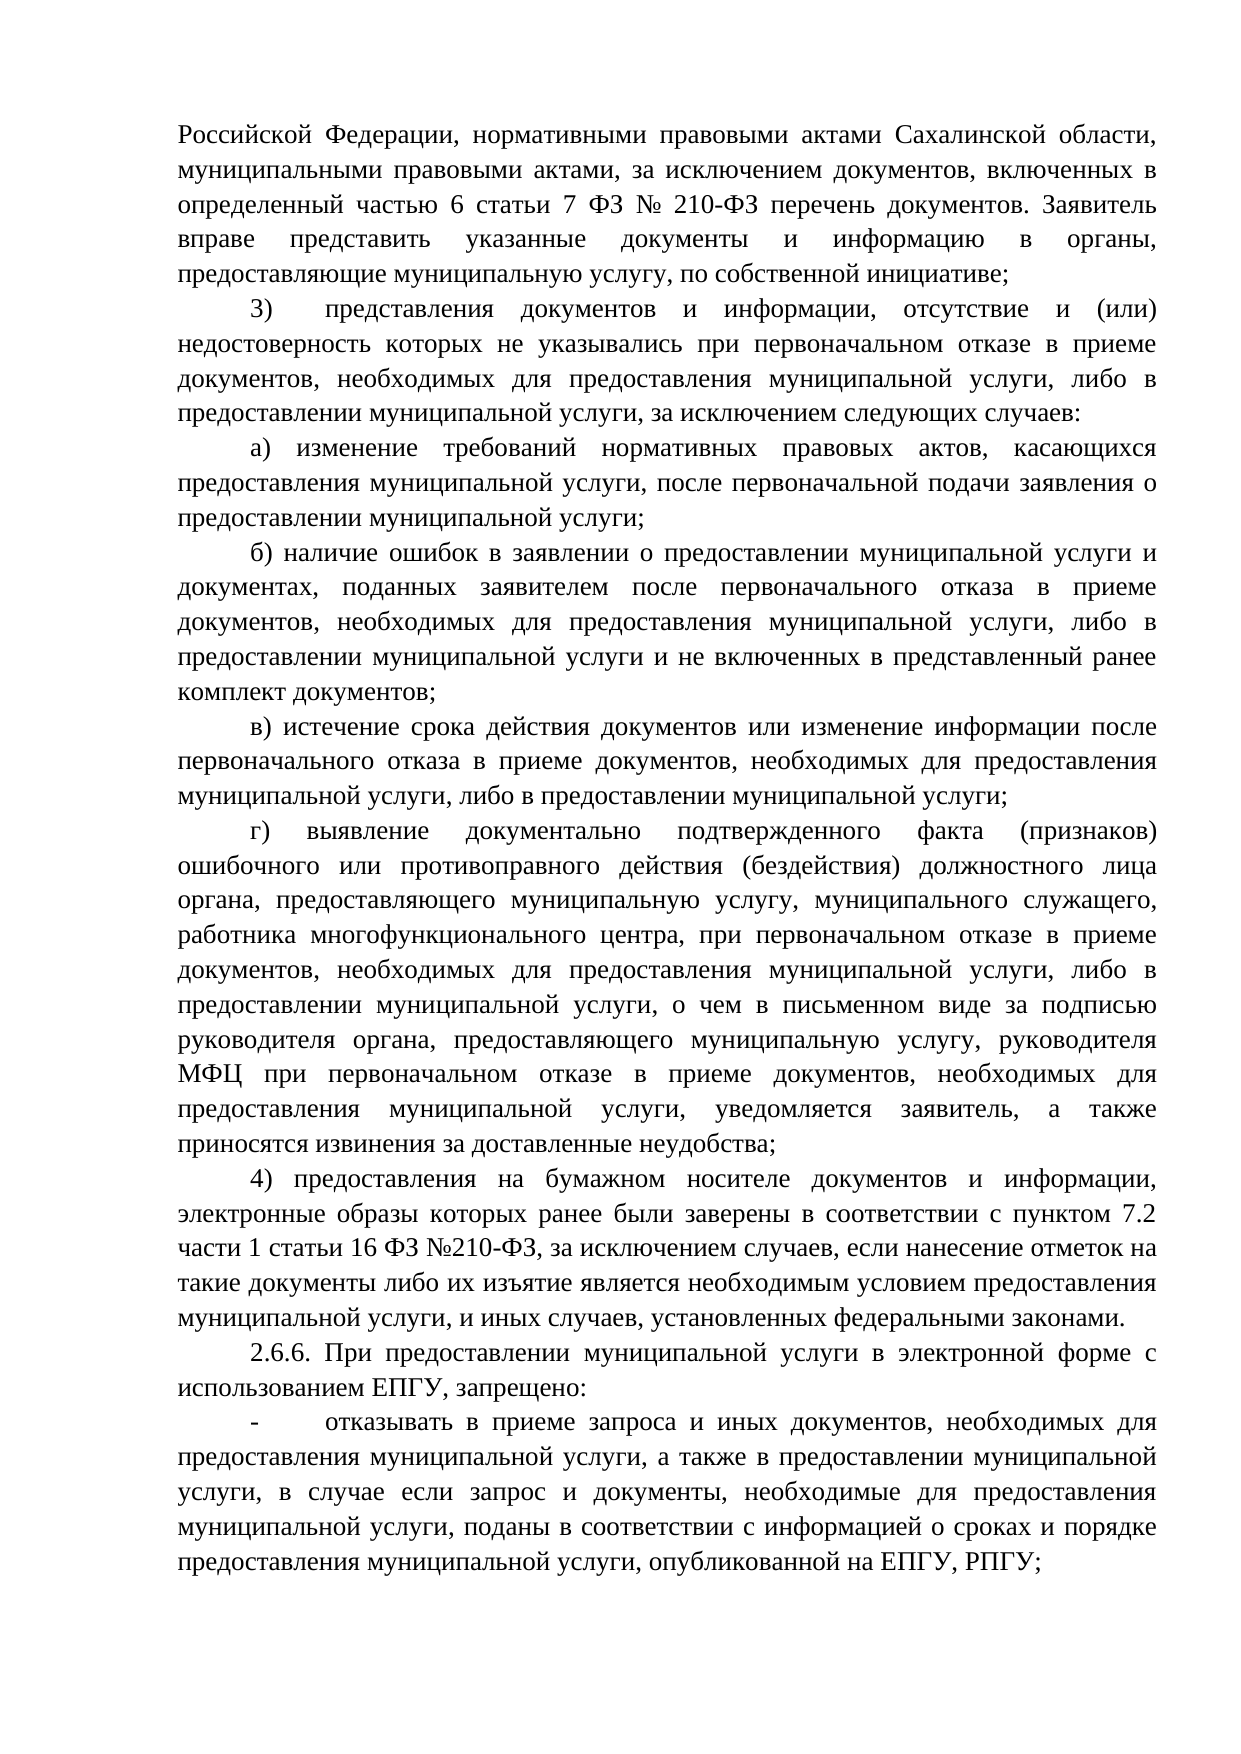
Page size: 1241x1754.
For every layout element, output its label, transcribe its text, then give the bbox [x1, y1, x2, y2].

list отказывать в приеме запроса и иных документов, необходимых для предоставления муниципальной услуги, а также в предоставлении муниципальной услуги, в случае если запрос и документы, необходимые для предоставления муниципальной услуги, поданы в соответствии с информацией о сроках и порядке предоставления муниципальной услуги, опубликованной на ЕПГУ, РПГУ; [177, 1405, 1158, 1576]
text 4) предоставления на бумажном носителе документов и информации, электронные образы которых ранее были заверены в соответствии с пунктом 7.2 части 1 статьи 16 ФЗ №210-ФЗ, за исключением случаев, если нанесение отметок на такие документы либо их изъятие является необходимым условием предоставления муниципальной услуги, и иных случаев, установленных федеральными законами. [177, 1162, 1158, 1332]
text в) истечение срока действия документов или изменение информации после первоначального отказа в приеме документов, необходимых для предоставления муниципальной услуги, либо в предоставлении муниципальной услуги; [177, 709, 1158, 810]
text г) выявление документально подтвержденного факта (признаков) ошибочного или противоправного действия (бездействия) должностного лица органа, предоставляющего муниципальную услугу, муниципального служащего, работника многофункционального центра, при первоначальном отказе в приеме документов, необходимых для предоставления муниципальной услуги, либо в предоставлении муниципальной услуги, о чем в письменном виде за подписью руководителя органа, предоставляющего муниципальную услугу, руководителя МФЦ при первоначальном отказе в приеме документов, необходимых для предоставления муниципальной услуги, уведомляется заявитель, а также приносятся извинения за доставленные неудобства; [177, 814, 1158, 1158]
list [177, 118, 1158, 288]
text 2.6.6. При предоставлении муниципальной услуги в электронной форме с использованием ЕПГУ, запрещено: [177, 1336, 1158, 1402]
text б) наличие ошибок в заявлении о предоставлении муниципальной услуги и документах, поданных заявителем после первоначального отказа в приеме документов, необходимых для предоставления муниципальной услуги, либо в предоставлении муниципальной услуги и не включенных в представленный ранее комплект документов; [177, 536, 1158, 706]
list представления документов и информации, отсутствие и (или) недостоверность которых не указывались при первоначальном отказе в приеме документов, необходимых для предоставления муниципальной услуги, либо в предоставлении муниципальной услуги, за исключением следующих случаев: [177, 292, 1158, 428]
text а) изменение требований нормативных правовых актов, касающихся предоставления муниципальной услуги, после первоначальной подачи заявления о предоставлении муниципальной услуги; [177, 431, 1158, 532]
